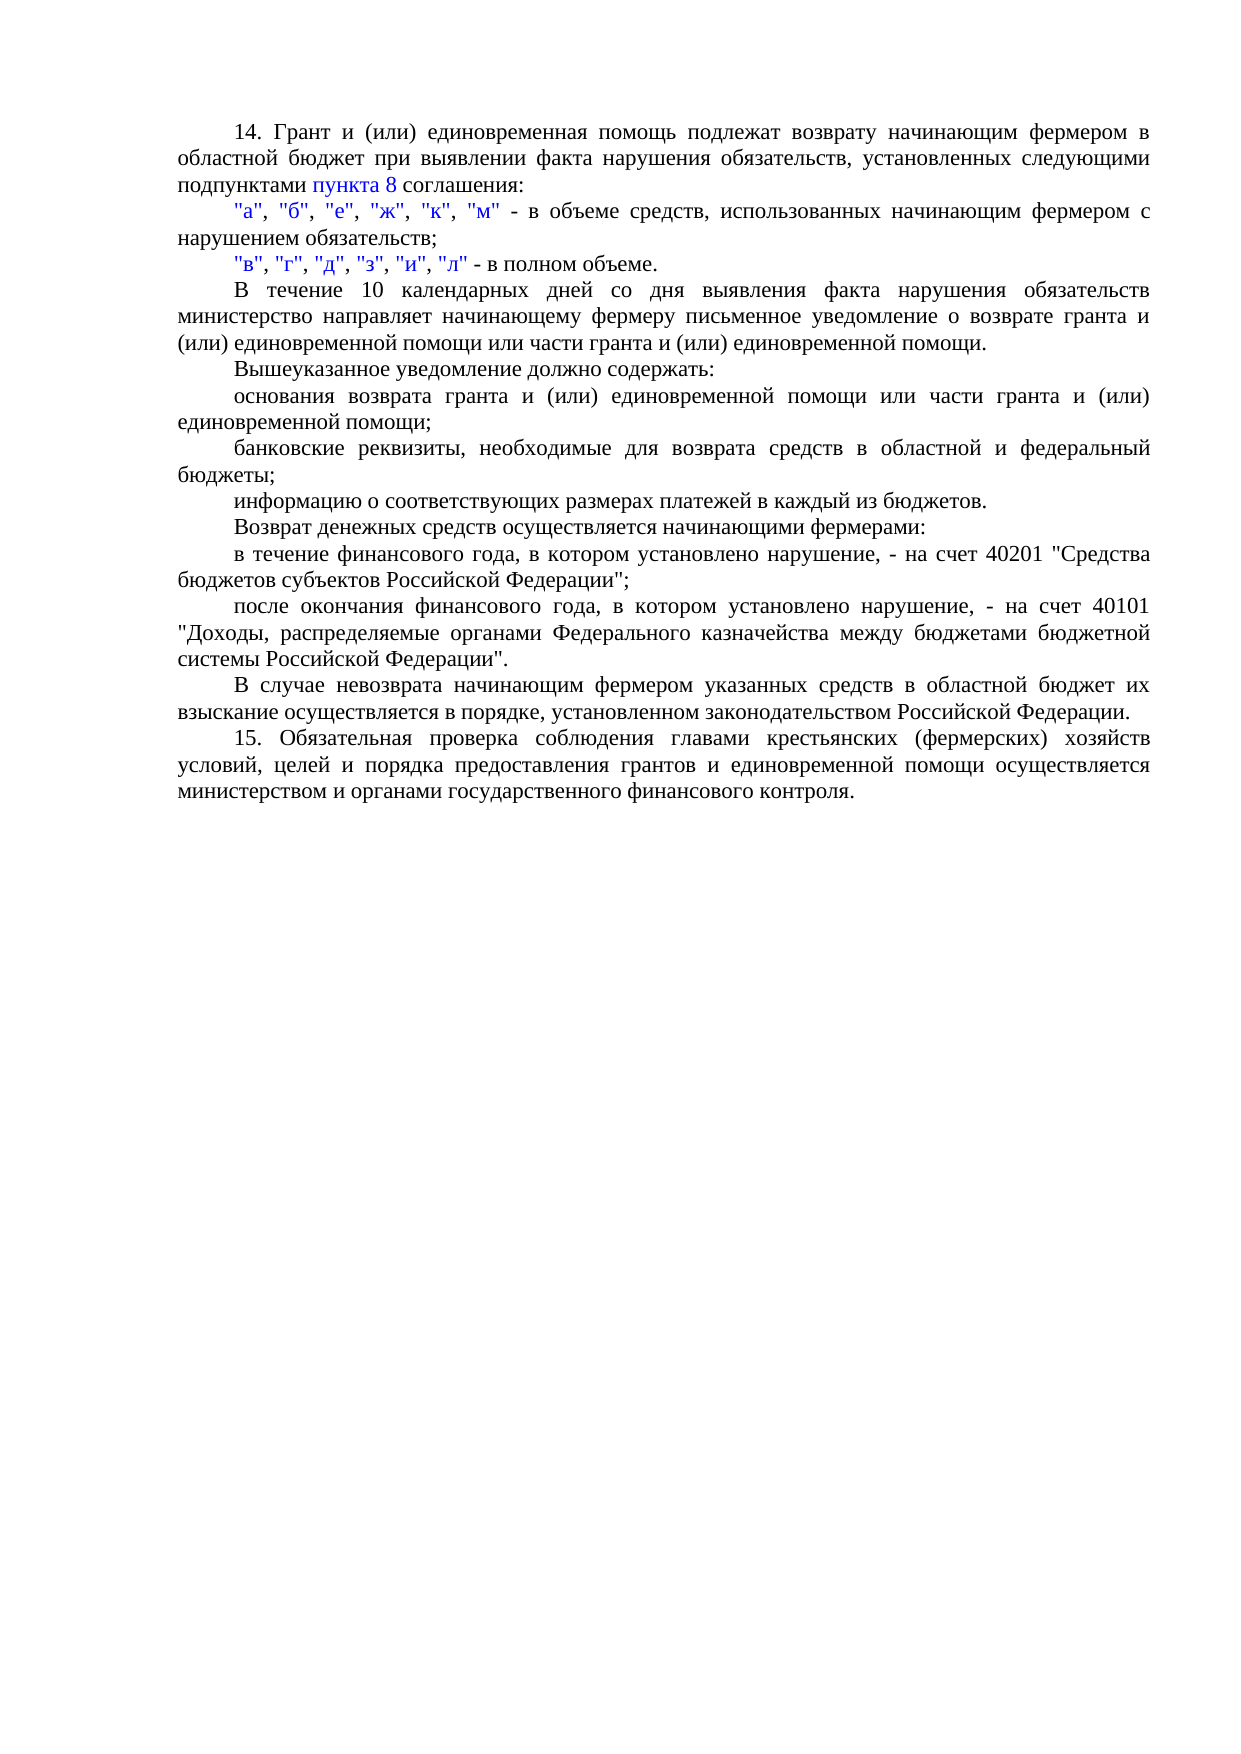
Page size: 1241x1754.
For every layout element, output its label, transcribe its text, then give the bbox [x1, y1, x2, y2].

text "в", "г", "д", "з", "и", "л" - в полном объеме. [177, 250, 1152, 276]
text В случае невозврата начинающим фермером указанных средств в областной бюджет их взыскание осуществляется в порядке, установленном законодательством Российской Федерации. [177, 672, 1152, 724]
text информацию о соответствующих размерах платежей в каждый из бюджетов. [177, 487, 1152, 513]
text основания возврата гранта и (или) единовременной помощи или части гранта и (или) единовременной помощи; [177, 382, 1152, 434]
text 14. Грант и (или) единовременная помощь подлежат возврату начинающим фермером в областной бюджет при выявлении факта нарушения обязательств, установленных следующими подпунктами пункта 8 соглашения: [177, 118, 1152, 197]
text "а", "б", "е", "ж", "к", "м" - в объеме средств, использованных начинающим фермером с нарушением обязательств; [177, 197, 1152, 250]
text Возврат денежных средств осуществляется начинающими фермерами: [177, 513, 1152, 540]
text банковские реквизиты, необходимые для возврата средств в областной и федеральный бюджеты; [177, 434, 1152, 487]
text 15. Обязательная проверка соблюдения главами крестьянских (фермерских) хозяйств условий, целей и порядка предоставления грантов и единовременной помощи осуществляется министерством и органами государственного финансового контроля. [177, 724, 1152, 803]
text после окончания финансового года, в котором установлено нарушение, - на счет 40101 "Доходы, распределяемые органами Федерального казначейства между бюджетами бюджетной системы Российской Федерации". [177, 592, 1152, 672]
text в течение финансового года, в котором установлено нарушение, - на счет 40201 "Средства бюджетов субъектов Российской Федерации"; [177, 540, 1152, 592]
text Вышеуказанное уведомление должно содержать: [177, 355, 1152, 382]
text В течение 10 календарных дней со дня выявления факта нарушения обязательств министерство направляет начинающему фермеру письменное уведомление о возврате гранта и (или) единовременной помощи или части гранта и (или) единовременной помощи. [177, 276, 1152, 355]
